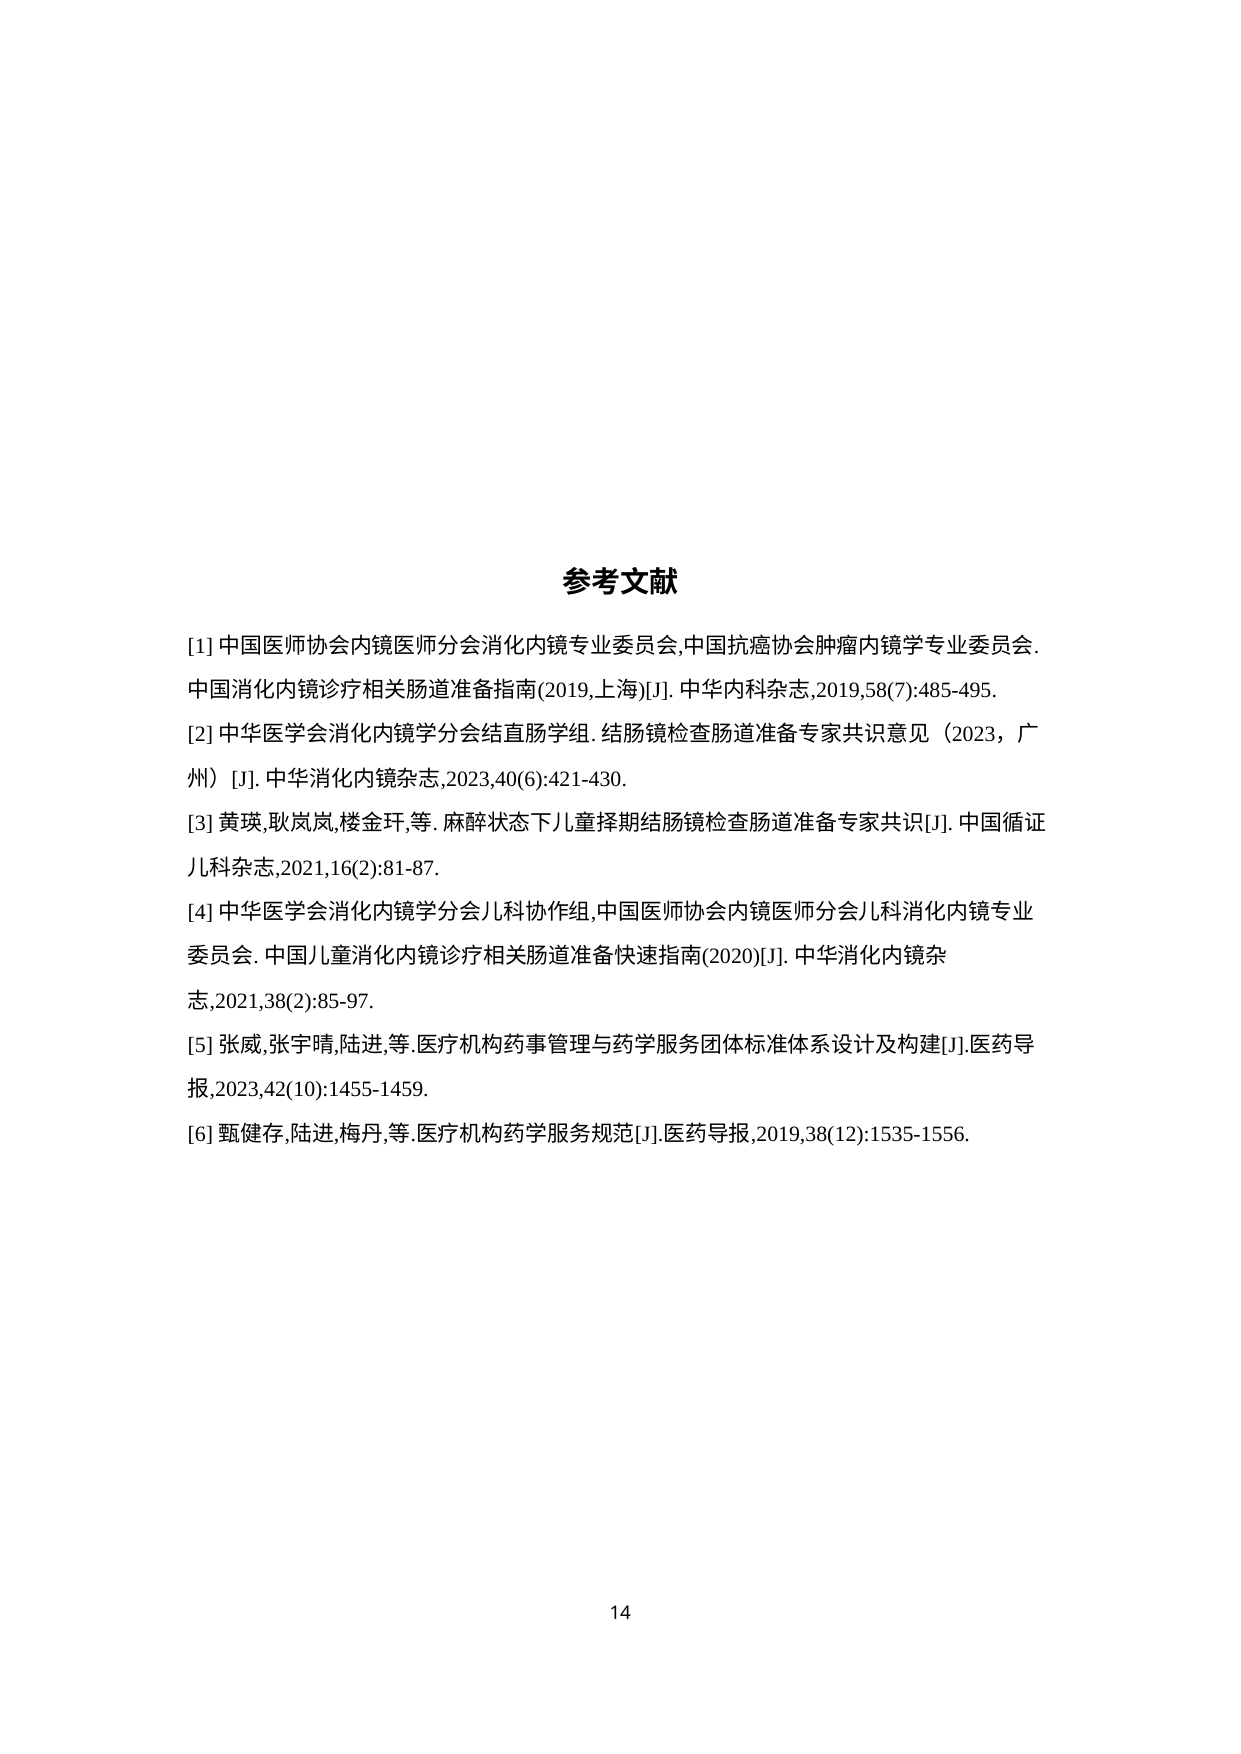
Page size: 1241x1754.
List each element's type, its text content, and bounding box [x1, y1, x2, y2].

text [5] 张威,张宇晴,陆进,等.医疗机构药事管理与药学服务团体标准体系设计及构建[J].医药导报,2023,42(10):1455-1459. [187, 1026, 1053, 1103]
text [4] 中华医学会消化内镜学分会儿科协作组,中国医师协会内镜医师分会儿科消化内镜专业委员会. 中国儿童消化内镜诊疗相关肠道准备快速指南(2020)[J]. 中华消化内镜杂志,2021,38(2):85-97. [187, 893, 1053, 1015]
text [1] 中国医师协会内镜医师分会消化内镜专业委员会,中国抗癌协会肿瘤内镜学专业委员会. 中国消化内镜诊疗相关肠道准备指南(2019,上海)[J]. 中华内科杂志,2019,58(7):485-495. [187, 627, 1053, 704]
text [2] 中华医学会消化内镜学分会结直肠学组. 结肠镜检查肠道准备专家共识意见（2023，广州）[J]. 中华消化内镜杂志,2023,40(6):421-430. [187, 716, 1053, 793]
text [3] 黄瑛,耿岚岚,楼金玕,等. 麻醉状态下儿童择期结肠镜检查肠道准备专家共识[J]. 中国循证儿科杂志,2021,16(2):81-87. [187, 805, 1053, 882]
text 参考文献 [187, 547, 1053, 612]
text [6] 甄健存,陆进,梅丹,等.医疗机构药学服务规范[J].医药导报,2019,38(12):1535-1556. [187, 1115, 1053, 1148]
